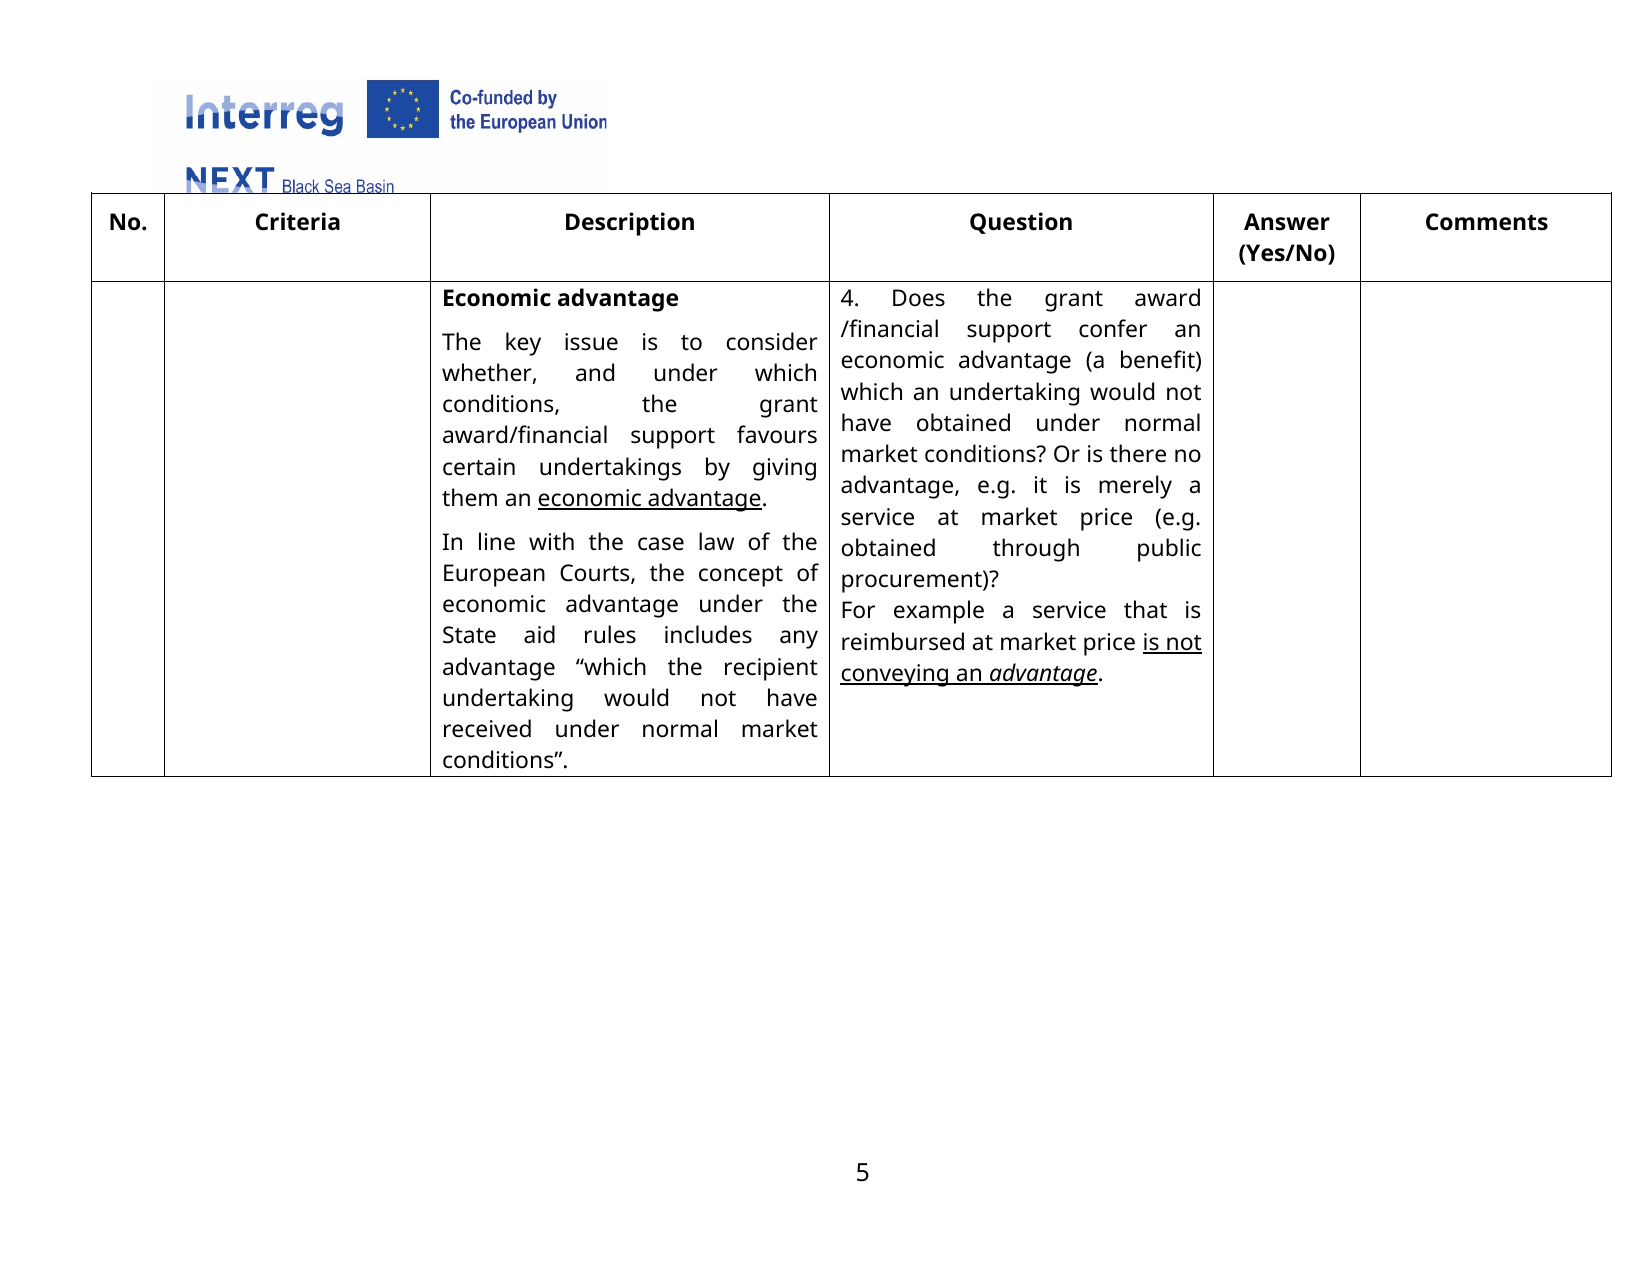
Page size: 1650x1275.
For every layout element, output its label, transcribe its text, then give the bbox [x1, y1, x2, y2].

table_cell [1361, 282, 1611, 776]
table_header Question [830, 194, 1213, 281]
table_header Criteria [165, 194, 430, 281]
table_cell [1214, 282, 1360, 776]
picture [150, 78, 607, 193]
table_cell Economic advantage The key issue is to consider whether, and under which conditions, the grant award/financial support favours certain undertakings by giving them an economic advantage. In line with the case law of the European Courts, the concept of economic advantage under the State aid rules includes any advantage “which the recipient undertaking would not have received under normal market conditions”. [431, 282, 829, 776]
table_header Comments [1361, 194, 1611, 281]
table_header Answer (Yes/No) [1214, 194, 1360, 281]
table_header Description [431, 194, 829, 281]
table_cell [92, 282, 164, 776]
table_cell 4. Does the grant award /financial support confer an economic advantage (a benefit) which an undertaking would not have obtained under normal market conditions? Or is there no advantage, e.g. it is merely a service at market price (e.g. obtained through public procurement)? For example a service that is reimbursed at market price is not conveying an advantage. [830, 282, 1213, 776]
table_header No. [92, 194, 164, 281]
